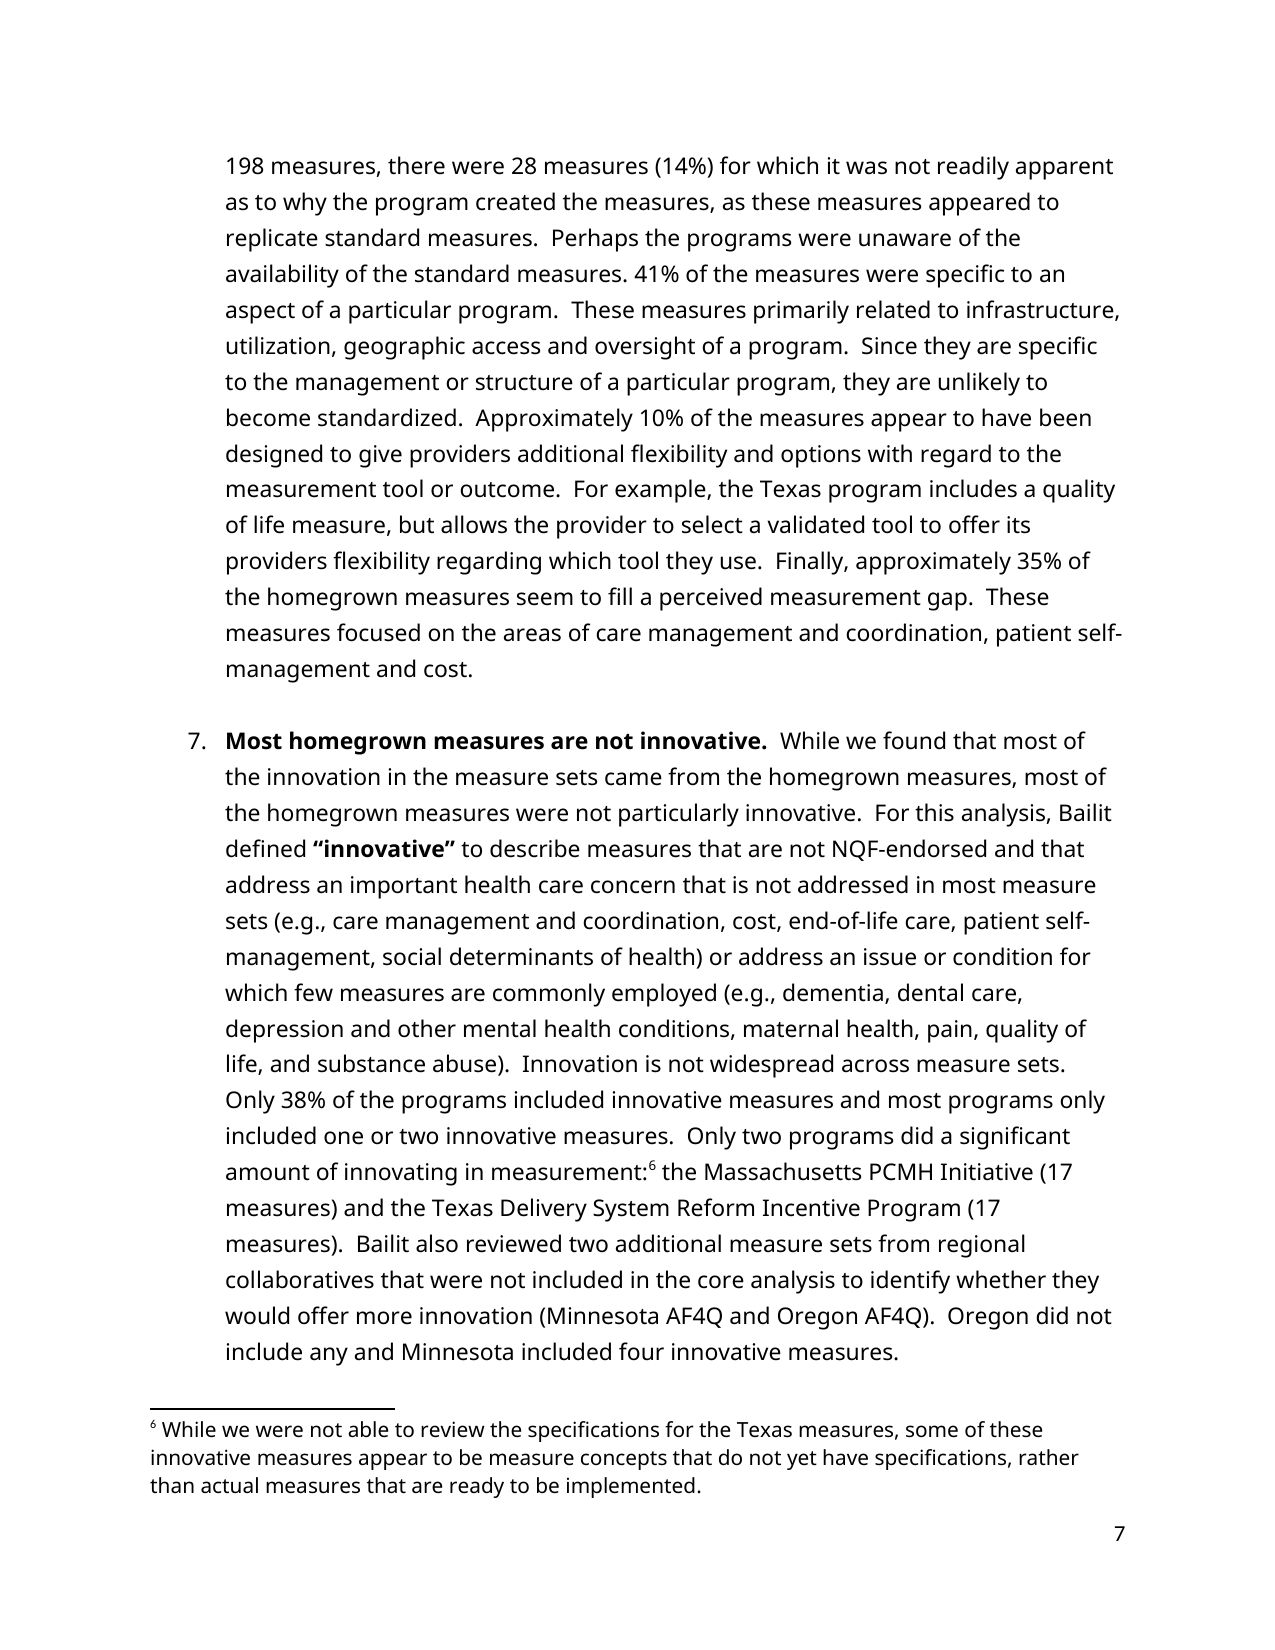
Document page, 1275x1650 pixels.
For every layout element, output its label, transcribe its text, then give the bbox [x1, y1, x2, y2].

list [187, 150, 1125, 684]
list Most homegrown measures are not innovative. While we found that most of the innovation in the measure sets came from the homegrown measures, most of the homegrown measures were not particularly innovative. For this analysis, Bailit defined “innovative” to describe measures that are not NQF-endorsed and that address an important health care concern that is not addressed in most measure sets (e.g., care management and coordination, cost, end-of-life care, patient self-management, social determinants of health) or address an issue or condition for which few measures are commonly employed (e.g., dementia, dental care, depression and other mental health conditions, maternal health, pain, quality of life, and substance abuse). Innovation is not widespread across measure sets. Only 38% of the programs included innovative measures and most programs only included one or two innovative measures. Only two programs did a significant amount of innovating in measurement: the Massachusetts PCMH Initiative (17 measures) and the Texas Delivery System Reform Incentive Program (17 measures). Bailit also reviewed two additional measure sets from regional collaboratives that were not included in the core analysis to identify whether they would offer more innovation (Minnesota AF4Q and Oregon AF4Q). Oregon did not include any and Minnesota included four innovative measures. [187, 725, 1125, 1367]
